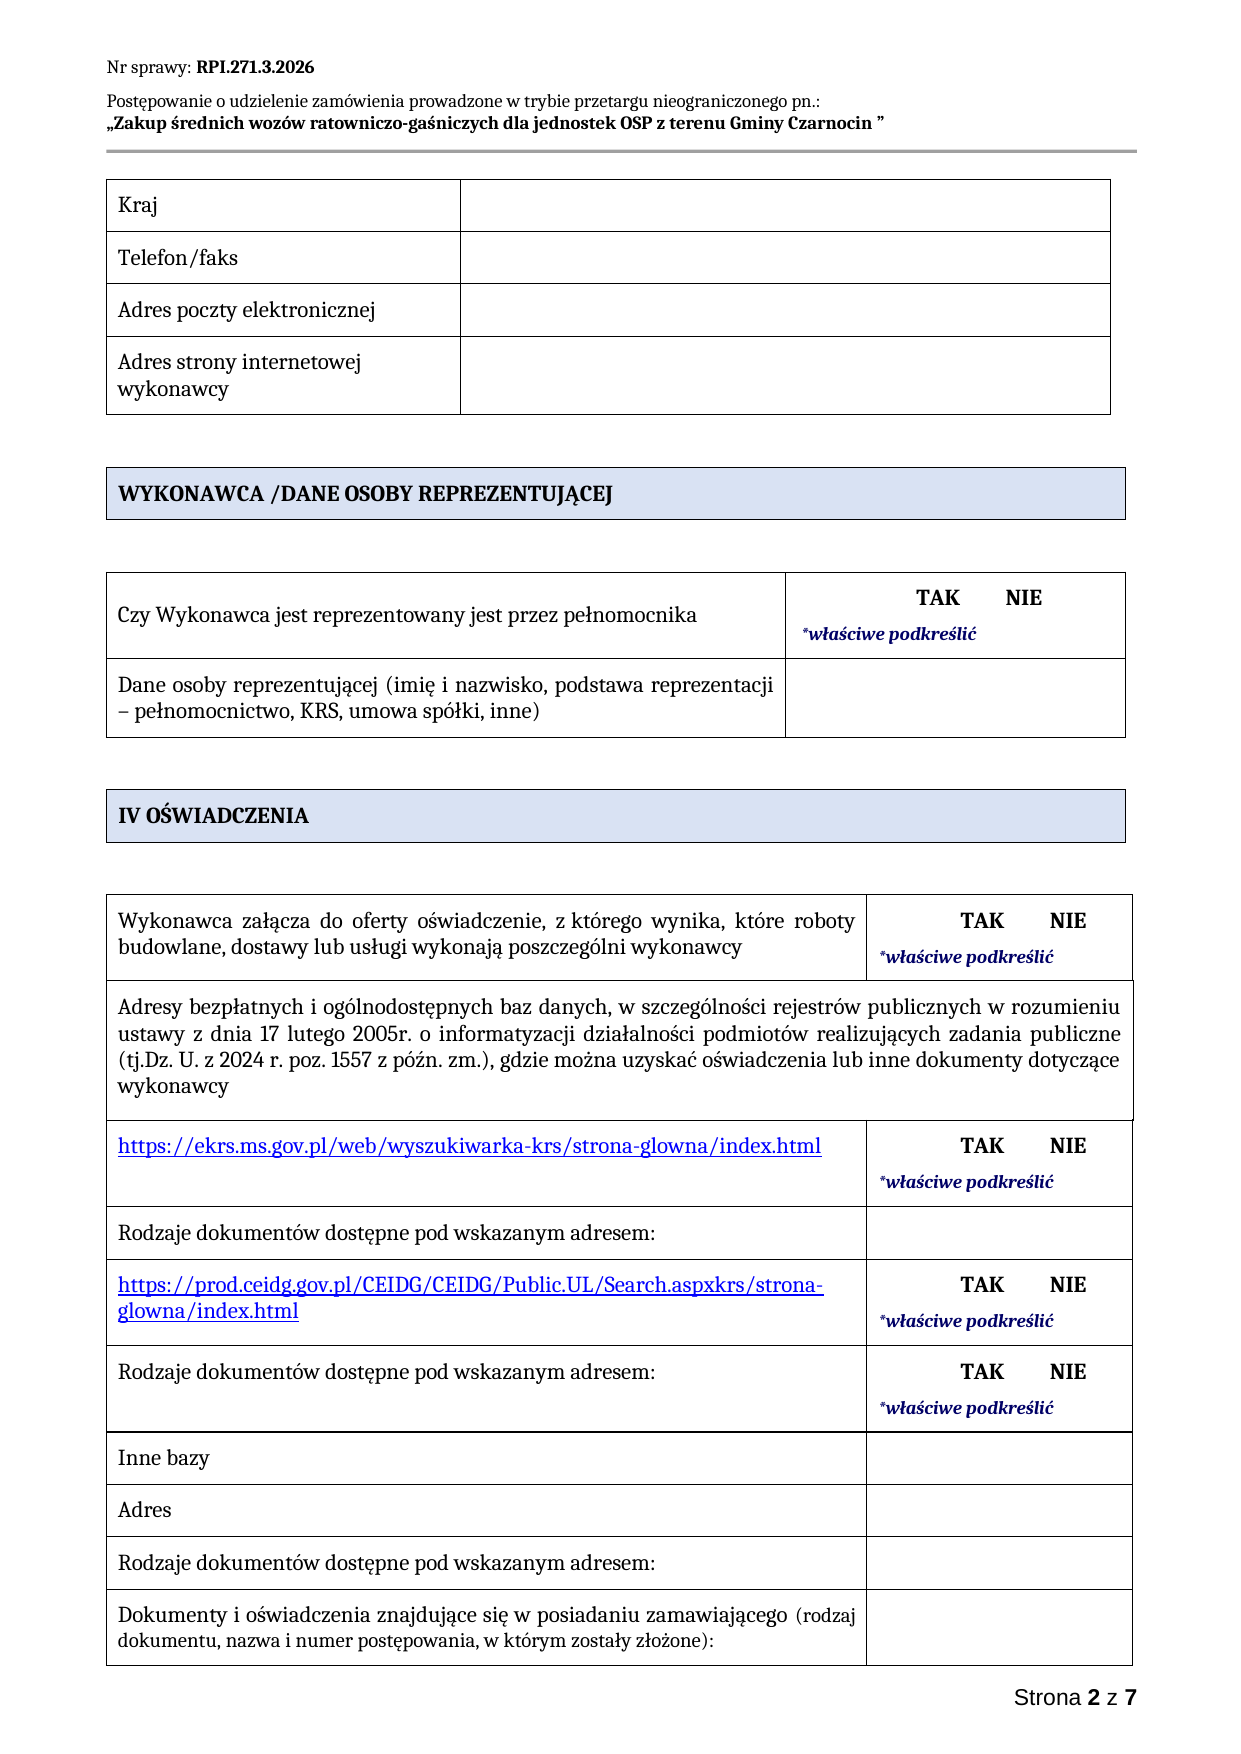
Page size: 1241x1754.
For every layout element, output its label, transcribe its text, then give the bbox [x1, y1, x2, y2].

table_header Wykonawca załącza do oferty oświadczenie, z którego wynika, które roboty budowlane, dostawy lub usługi wykonają poszczególni wykonawcy [107, 895, 866, 980]
table_cell Rodzaje dokumentów dostępne pod wskazanym adresem: [107, 1207, 866, 1258]
table_header TAK NIE *właściwe podkreślić [786, 573, 1125, 658]
table_cell Adres [107, 1485, 866, 1536]
table_header Czy Wykonawca jest reprezentowany jest przez pełnomocnika [107, 573, 785, 658]
table_cell [867, 1207, 1132, 1258]
table_cell Telefon/faks [107, 232, 460, 283]
table_cell TAK NIE *właściwe podkreślić [867, 1260, 1132, 1345]
table_cell Inne bazy [107, 1433, 866, 1484]
table_cell Adresy bezpłatnych i ogólnodostępnych baz danych, w szczególności rejestrów publicznych w rozumieniu ustawy z dnia 17 lutego 2005r. o informatyzacji działalności podmiotów realizujących zadania publiczne (tj.Dz. U. z 2024 r. poz. 1557 z późn. zm.), gdzie można uzyskać oświadczenia lub inne dokumenty dotyczące wykonawcy [107, 981, 1133, 1119]
table_cell Adres strony internetowej wykonawcy [107, 337, 460, 414]
table_cell https://prod.ceidg.gov.pl/CEIDG/CEIDG/Public.UL/Search.aspxkrs/strona-glowna/index.html [107, 1260, 866, 1345]
table_cell Dane osoby reprezentującej (imię i nazwisko, podstawa reprezentacji – pełnomocnictwo, KRS, umowa spółki, inne) [107, 659, 785, 737]
table_header WYKONAWCA /DANE OSOBY REPREZENTUJĄCEJ [107, 468, 1125, 519]
table_cell [867, 1485, 1132, 1536]
table_cell [867, 1537, 1132, 1588]
table_cell [461, 284, 1110, 336]
table_cell [867, 1590, 1132, 1665]
table_cell Dokumenty i oświadczenia znajdujące się w posiadaniu zamawiającego (rodzaj dokumentu, nazwa i numer postępowania, w którym zostały złożone): [107, 1590, 866, 1665]
table_cell [461, 180, 1110, 231]
table_cell TAK NIE *właściwe podkreślić [867, 1121, 1132, 1206]
table_cell [461, 232, 1110, 283]
table_header IV OŚWIADCZENIA [107, 790, 1125, 842]
table_cell Adres poczty elektronicznej [107, 284, 460, 336]
table_cell [461, 337, 1110, 414]
table_cell Rodzaje dokumentów dostępne pod wskazanym adresem: [107, 1346, 866, 1431]
table_header TAK NIE *właściwe podkreślić [867, 895, 1132, 980]
table_cell [786, 659, 1125, 737]
table_cell Rodzaje dokumentów dostępne pod wskazanym adresem: [107, 1537, 866, 1588]
table_cell [867, 1433, 1132, 1484]
table_cell Kraj [107, 180, 460, 231]
table_cell https://ekrs.ms.gov.pl/web/wyszukiwarka-krs/strona-glowna/index.html [107, 1121, 866, 1206]
table_cell TAK NIE *właściwe podkreślić [867, 1346, 1132, 1431]
